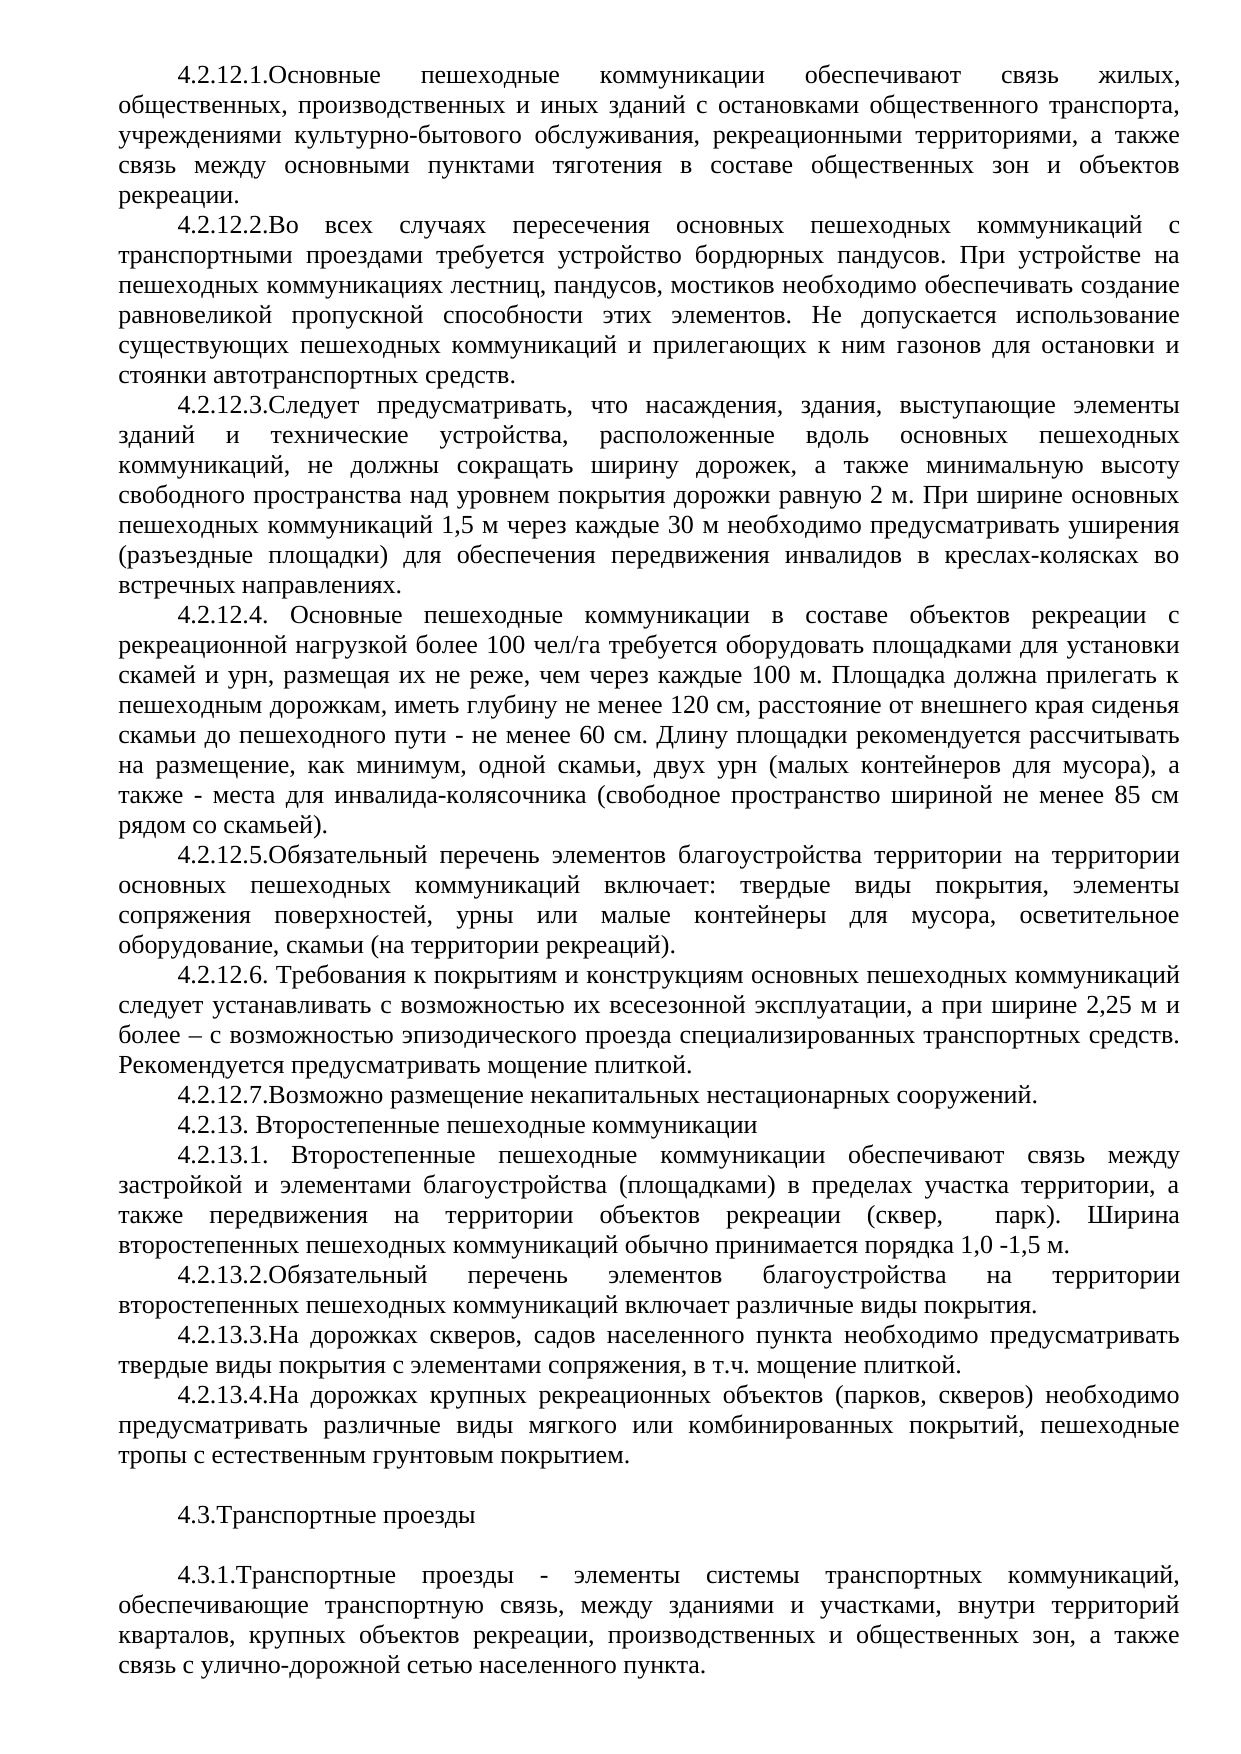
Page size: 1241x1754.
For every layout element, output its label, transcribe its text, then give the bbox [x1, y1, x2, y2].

text 4.2.12.6. Требования к покрытиям и конструкциям основных пешеходных коммуникаций следует устанавливать с возможностью их всесезонной эксплуатации, а при ширине и более – с возможностью эпизодического проезда специализированных транспортных средств. Рекомендуется предусматривать мощение плиткой. [118, 959, 1181, 1079]
text 4.2.13.1. Второстепенные пешеходные коммуникации обеспечивают связь между застройкой и элементами благоустройства (площадками) в пределах участка территории, а также передвижения на территории объектов рекреации (сквер, парк). Ширина второстепенных пешеходных коммуникаций обычно принимается порядка 1,0 . [118, 1139, 1181, 1259]
text 4.2.13.2.Обязательный перечень элементов благоустройства на территории второстепенных пешеходных коммуникаций включает различные виды покрытия. [118, 1259, 1181, 1319]
text 4.2.12.3.Следует предусматривать, что насаждения, здания, выступающие элементы зданий и технические устройства, расположенные вдоль основных пешеходных коммуникаций, не должны сокращать ширину дорожек, а также минимальную высоту свободного пространства над уровнем покрытия дорожки равную . При ширине основных пешеходных коммуникаций через каждые необходимо предусматривать уширения (разъездные площадки) для обеспечения передвижения инвалидов в креслах-колясках во встречных направлениях. [118, 389, 1181, 599]
text 4.2.12.2.Во всех случаях пересечения основных пешеходных коммуникаций с транспортными проездами требуется устройство бордюрных пандусов. При устройстве на пешеходных коммуникациях лестниц, пандусов, мостиков необходимо обеспечивать создание равновеликой пропускной способности этих элементов. Не допускается использование существующих пешеходных коммуникаций и прилегающих к ним газонов для остановки и стоянки автотранспортных средств. [118, 209, 1181, 389]
text 4.2.12.7.Возможно размещение некапитальных нестационарных сооружений. [118, 1079, 1181, 1109]
text 4.2.12.1.Основные пешеходные коммуникации обеспечивают связь жилых, общественных, производственных и иных зданий с остановками общественного транспорта, учреждениями культурно-бытового обслуживания, рекреационными территориями, а также связь между основными пунктами тяготения в составе общественных зон и объектов рекреации. [118, 59, 1181, 209]
text 4.3.1.Транспортные проезды - элементы системы транспортных коммуникаций, обеспечивающие транспортную связь, между зданиями и участками, внутри территорий кварталов, крупных объектов рекреации, производственных и общественных зон, а также связь с улично-дорожной сетью населенного пункта. [118, 1559, 1181, 1679]
text 4.2.12.4. Основные пешеходные коммуникации в составе объектов рекреации с рекреационной нагрузкой более 100 чел/га требуется оборудовать площадками для установки скамей и урн, размещая их не реже, чем через каждые . Площадка должна прилегать к пешеходным дорожкам, иметь глубину не менее , расстояние от внешнего края сиденья скамьи до пешеходного пути - не менее . Длину площадки рекомендуется рассчитывать на размещение, как минимум, одной скамьи, двух урн (малых контейнеров для мусора), а также - места для инвалида-колясочника (свободное пространство шириной не менее рядом со скамьей). [118, 599, 1181, 839]
text 4.3.Транспортные проезды [118, 1499, 1181, 1529]
text 4.2.12.5.Обязательный перечень элементов благоустройства территории на территории основных пешеходных коммуникаций включает: твердые виды покрытия, элементы сопряжения поверхностей, урны или малые контейнеры для мусора, осветительное оборудование, скамьи (на территории рекреаций). [118, 839, 1181, 959]
text 4.2.13. Второстепенные пешеходные коммуникации [118, 1109, 1181, 1139]
text 4.2.13.4.На дорожках крупных рекреационных объектов (парков, скверов) необходимо предусматривать различные виды мягкого или комбинированных покрытий, пешеходные тропы с естественным грунтовым покрытием. [118, 1379, 1181, 1469]
text 4.2.13.3.На дорожках скверов, садов населенного пункта необходимо предусматривать твердые виды покрытия с элементами сопряжения, в т.ч. мощение плиткой. [118, 1319, 1181, 1379]
